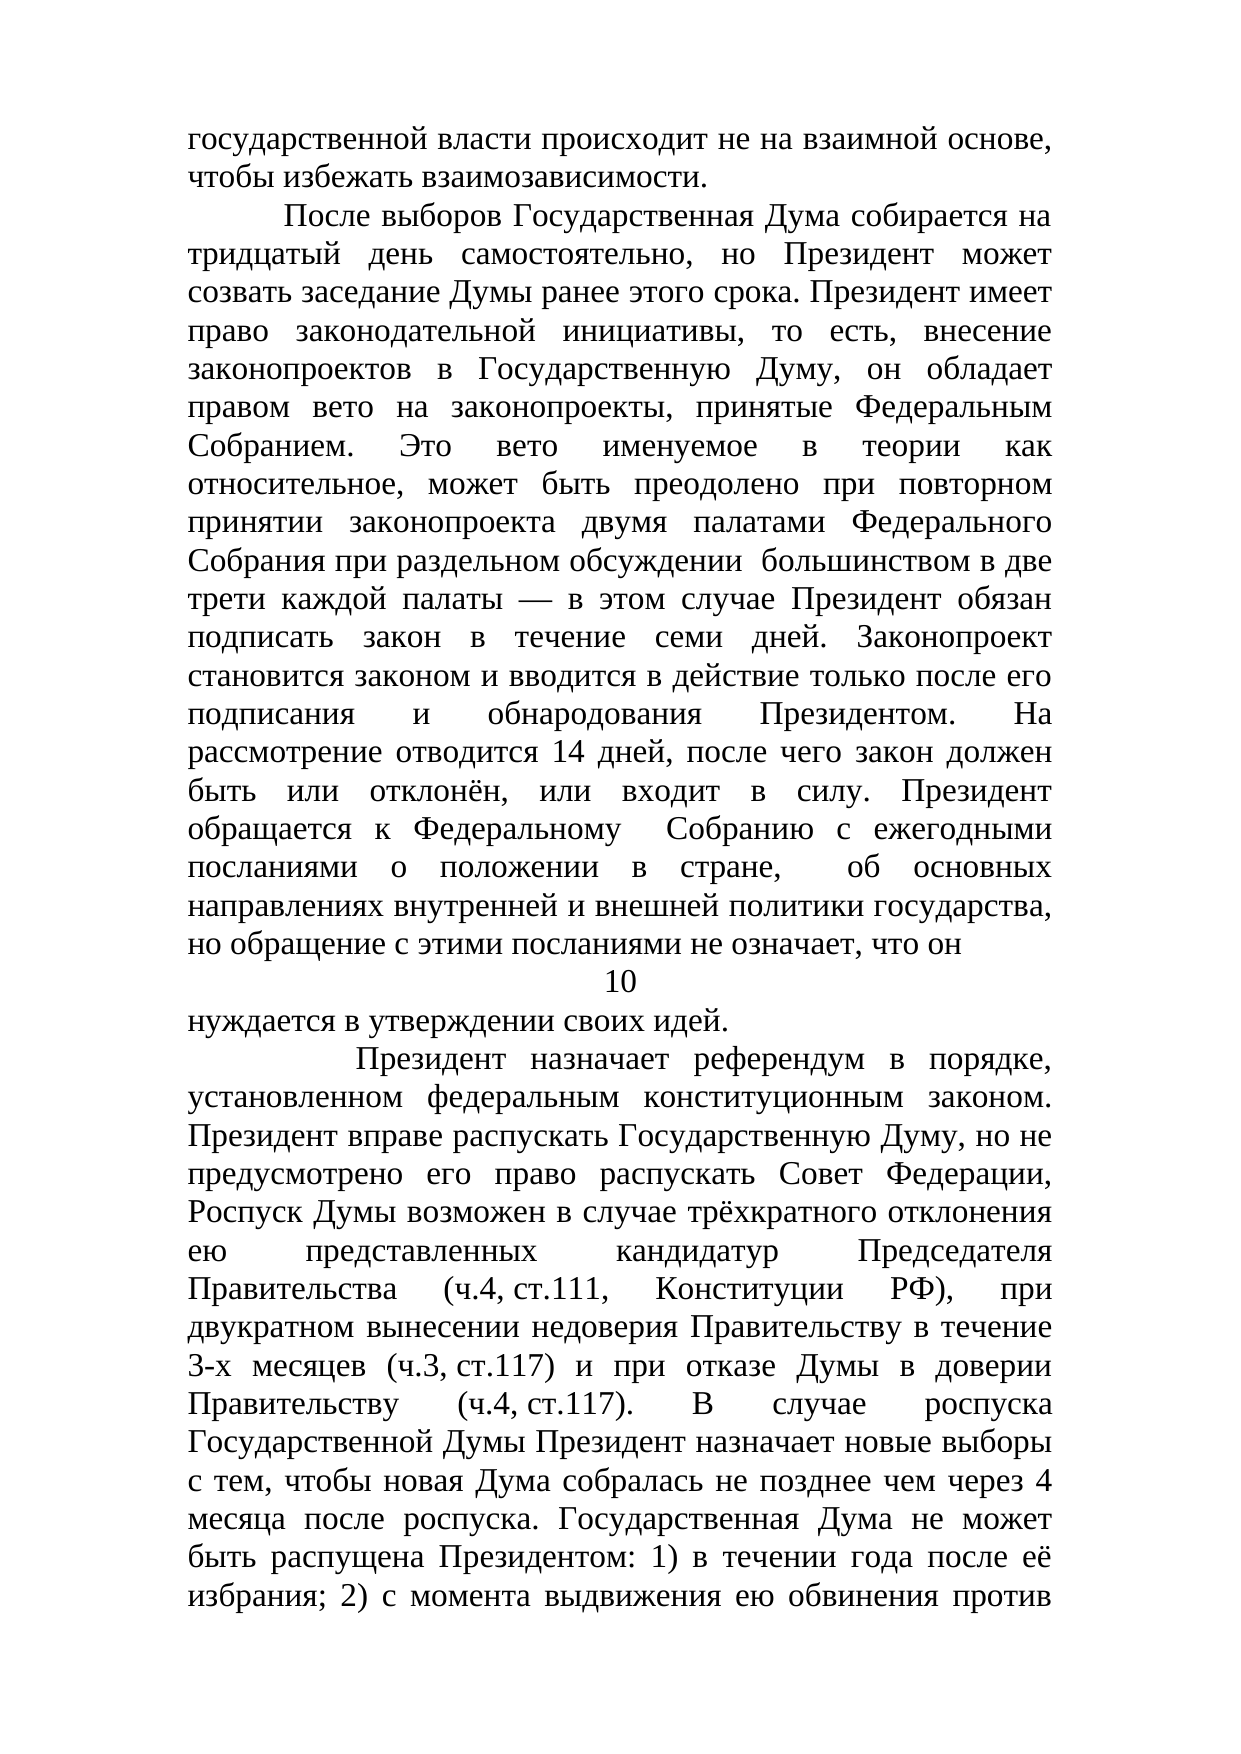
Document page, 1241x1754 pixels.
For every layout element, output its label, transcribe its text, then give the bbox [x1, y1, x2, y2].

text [187, 1038, 1053, 1613]
text нуждается в утверждении своих идей. [187, 1000, 1053, 1038]
text 10 [187, 961, 1053, 1000]
text После выборов Государственная Дума собирается на тридцатый день самостоятельно, но Президент может созвать заседание Думы ранее этого срока. Президент имеет право законодательной инициативы, то есть, внесение законопроектов в Государственную Думу, он обладает правом вето на законопроекты, принятые Федеральным Собранием. Это вето именуемое в теории как относительное, может быть преодолено при повторном принятии законопроекта двумя палатами Федерального Собрания при раздельном обсуждении большинством в две трети каждой палаты — в этом случае Президент обязан подписать закон в течение семи дней. Законопроект становится законом и вводится в действие только после его подписания и обнародования Президентом. На рассмотрение отводится 14 дней, после чего закон должен быть или отклонён, или входит в силу. Президент обращается к Федеральному Собранию с ежегодными посланиями о положении в стране, об основных направлениях внутренней и внешней политики государства, но обращение с этими посланиями не означает, что он [187, 195, 1053, 961]
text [187, 118, 1053, 195]
